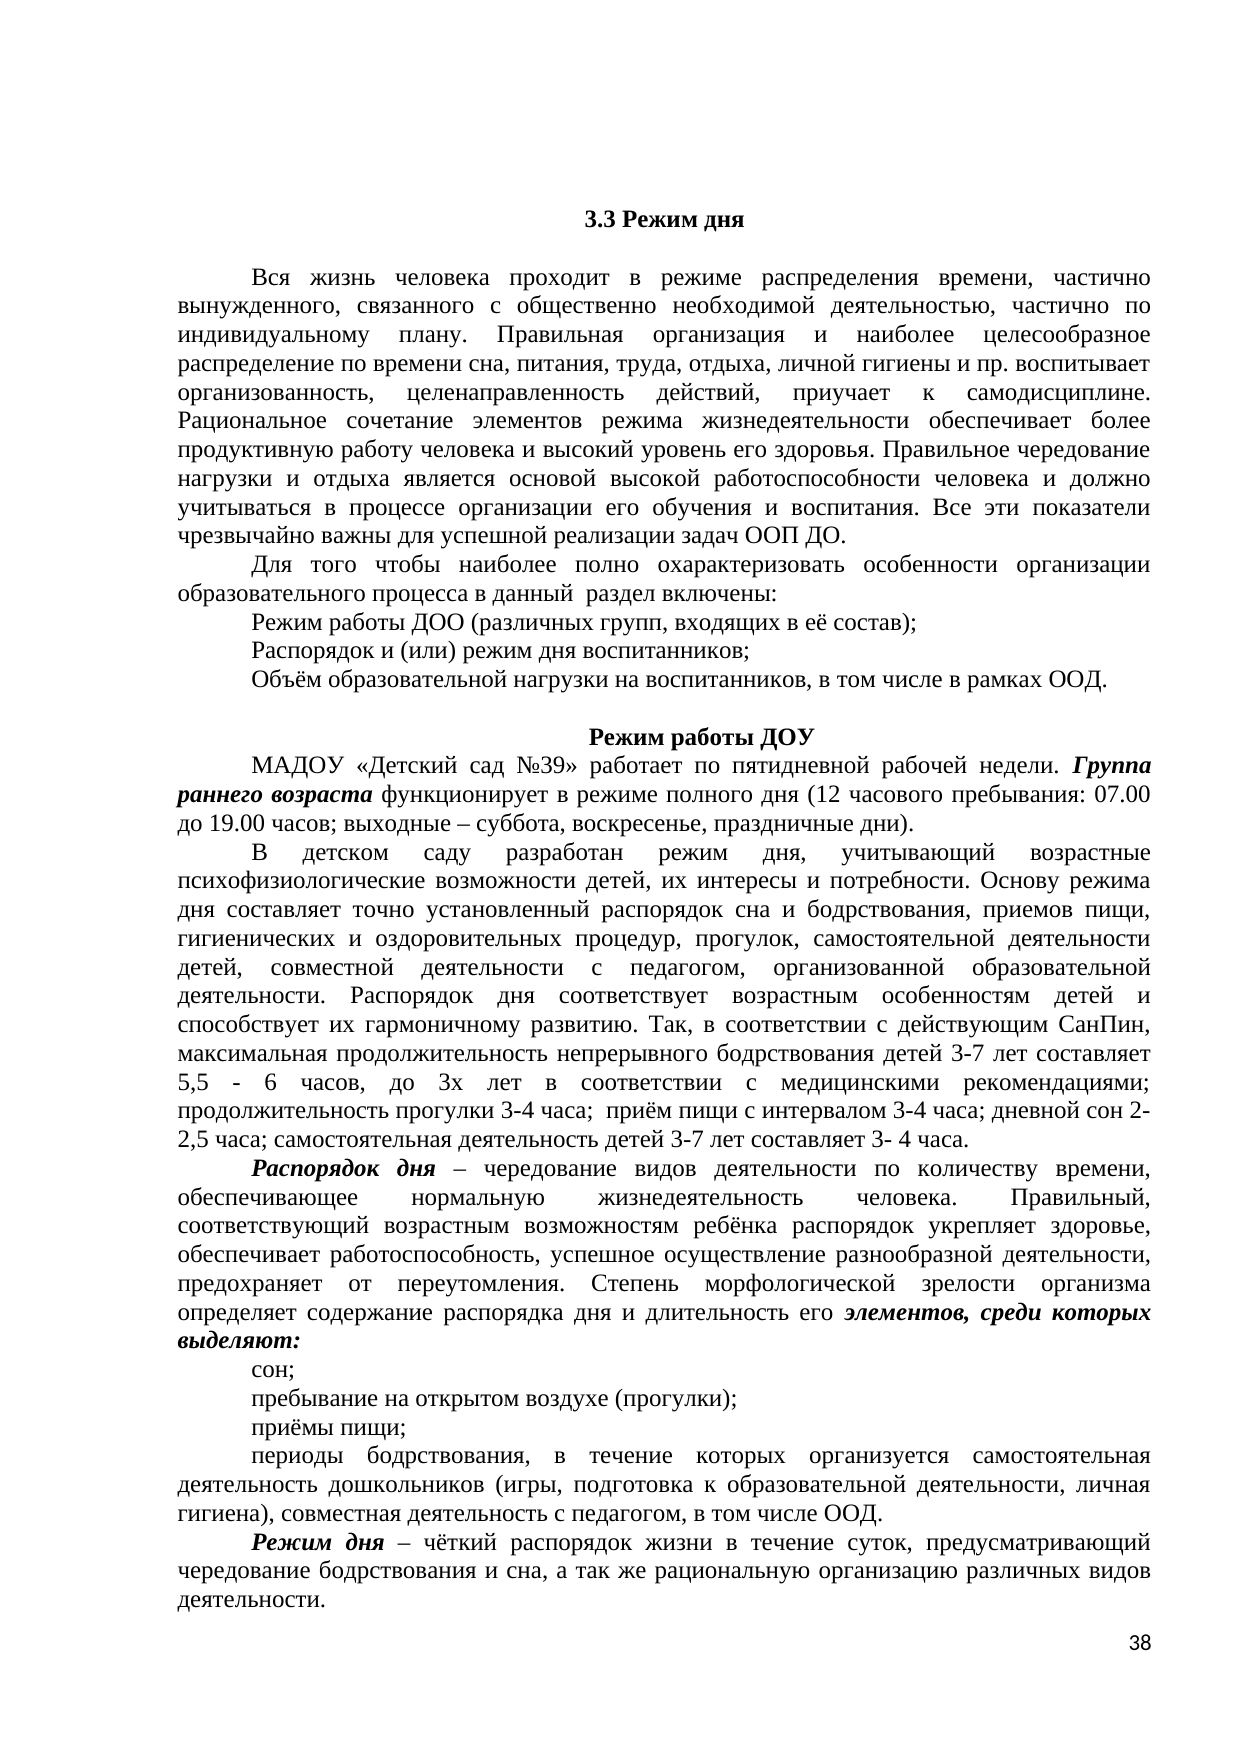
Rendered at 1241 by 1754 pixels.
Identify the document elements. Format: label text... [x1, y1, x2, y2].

text пребывание на открытом воздухе (прогулки); [177, 1383, 1152, 1412]
text Для того чтобы наиболее полно охарактеризовать особенности организации образовательного процесса в данный раздел включены: [177, 549, 1152, 607]
text Объём образовательной нагрузки на воспитанников, в том числе в рамках ООД. [177, 664, 1152, 693]
text сон; [177, 1354, 1152, 1383]
text 3.3 Режим дня [177, 204, 1152, 233]
text Режим работы ДОО (различных групп, входящих в её состав); [177, 607, 1152, 636]
text Распорядок и (или) режим дня воспитанников; [177, 636, 1152, 664]
text Вся жизнь человека проходит в режиме распределения времени, частично вынужденного, связанного с общественно необходимой деятельностью, частично по индивидуальному плану. Правильная организация и наиболее целесообразное распределение по времени сна, питания, труда, отдыха, личной гигиены и пр. воспитывает организованность, целенаправленность действий, приучает к самодисциплине. Рациональное сочетание элементов режима жизнедеятельности обеспечивает более продуктивную работу человека и высокий уровень его здоровья. Правильное чередование нагрузки и отдыха является основой высокой работоспособности человека и должно учитываться в процессе организации его обучения и воспитания. Все эти показатели чрезвычайно важны для успешной реализации задач ООП ДО. [177, 262, 1152, 549]
text Режим работы ДОУ [252, 722, 1152, 751]
text периоды бодрствования, в течение которых организуется самостоятельная деятельность дошкольников (игры, подготовка к образовательной деятельности, личная гигиена), совместная деятельность с педагогом, в том числе ООД. [177, 1441, 1152, 1527]
text Режим дня – чёткий распорядок жизни в течение суток, предусматривающий чередование бодрствования и сна, а так же рациональную организацию различных видов деятельности. [177, 1527, 1152, 1613]
text В детском саду разработан режим дня, учитывающий возрастные психофизиологические возможности детей, их интересы и потребности. Основу режима дня составляет точно установленный распорядок сна и бодрствования, приемов пищи, гигиенических и оздоровительных процедур, прогулок, самостоятельной деятельности детей, совместной деятельности с педагогом, организованной образовательной деятельности. Распорядок дня соответствует возрастным особенностям детей и способствует их гармоничному развитию. Так, в соответствии с действующим СанПин, максимальная продолжительность непрерывного бодрствования детей 3-7 лет составляет 5,5 - 6 часов, до 3х лет в соответствии с медицинскими рекомендациями; продолжительность прогулки 3-4 часа; приём пищи с интервалом 3-4 часа; дневной сон 2-2,5 часа; самостоятельная деятельность детей 3-7 лет составляет 3- 4 часа. [177, 837, 1152, 1153]
text МАДОУ «Детский сад №39» работает по пятидневной рабочей недели. Группа раннего возраста функционирует в режиме полного дня (12 часового пребывания: 07.00 до 19.00 часов; выходные – суббота, воскресенье, праздничные дни). [177, 751, 1152, 837]
text приёмы пищи; [177, 1412, 1152, 1441]
text Распорядок дня – чередование видов деятельности по количеству времени, обеспечивающее нормальную жизнедеятельность человека. Правильный, соответствующий возрастным возможностям ребёнка распорядок укрепляет здоровье, обеспечивает работоспособность, успешное осуществление разнообразной деятельности, предохраняет от переутомления. Степень морфологической зрелости организма определяет содержание распорядка дня и длительность его элементов, среди которых выделяют: [177, 1153, 1152, 1354]
